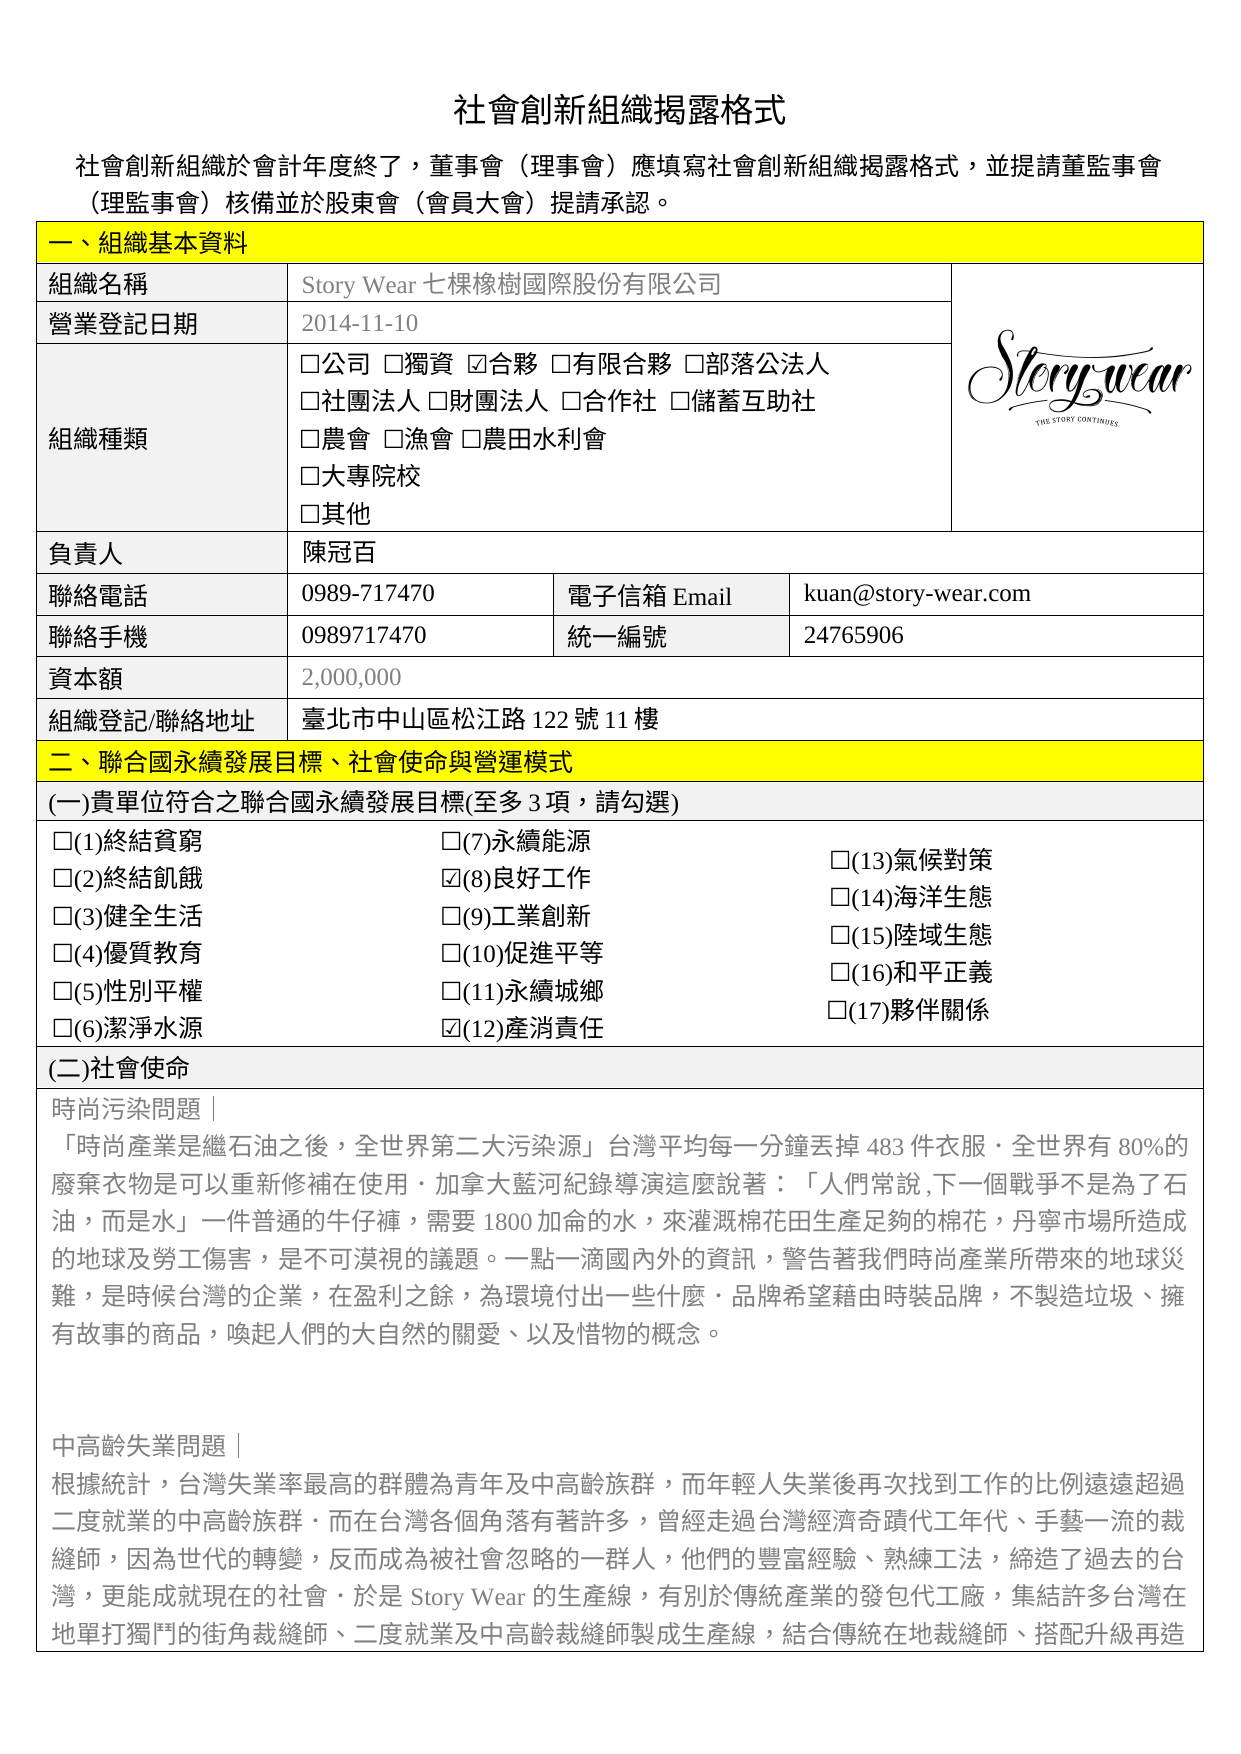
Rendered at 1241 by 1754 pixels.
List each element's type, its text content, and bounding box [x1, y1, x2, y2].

table_cell ☐(1)終結貧窮 ☐(2)終結飢餓 ☐(3)健全生活 ☐(4)優質教育 ☐(5)性別平權 ☐(6)潔淨水源 [37, 821, 426, 1046]
table_cell 0989-717470 [288, 574, 553, 614]
table_cell 負責人 [37, 532, 287, 573]
table_cell 資本額 [37, 657, 287, 698]
table_cell 組織種類 [37, 344, 287, 531]
table_cell 2,000,000 [288, 657, 1203, 698]
table_cell ☐公司 ☐獨資 ☑合夥 ☐有限合夥 ☐部落公法人 ☐社團法人 ☐財團法人 ☐合作社 ☐儲蓄互助社 ☐農會 ☐漁會 ☐農田水利會 ☐大專院校 ☐其他 [288, 344, 951, 531]
table_cell 聯絡手機 [37, 616, 287, 656]
table_cell 電子信箱Email [554, 574, 789, 614]
table_cell [952, 264, 1203, 531]
table_cell 二、聯合國永續發展目標、社會使命與營運模式 [37, 741, 1203, 781]
table_cell (二)社會使命 [37, 1047, 1203, 1087]
table_cell 組織登記/聯絡地址 [37, 699, 287, 739]
table_cell 聯絡電話 [37, 574, 287, 614]
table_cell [37, 1089, 1203, 1651]
table_cell 臺北市中山區松江路122號11樓 [288, 699, 1203, 739]
table_cell ☐(7)永續能源 ☑(8)良好工作 ☐(9)工業創新 ☐(10)促進平等 ☐(11)永續城鄉 ☑(12)產消責任 [426, 821, 814, 1046]
table_cell 組織名稱 [37, 264, 287, 301]
table_cell 2014-11-10 [288, 302, 951, 343]
table_cell 營業登記日期 [37, 302, 287, 343]
table_cell kuan@story-wear.com [790, 574, 1203, 614]
table_cell 24765906 [790, 616, 1203, 656]
text 社會創新組織於會計年度終了，董事會（理事會）應填寫社會創新組織揭露格式，並提請董監事會（理監事會）核備並於股東會（會員大會）提請承認。 [75, 146, 1165, 221]
table_cell 統一編號 [554, 616, 789, 656]
table_header 一、組織基本資料 [37, 222, 1203, 262]
table_cell 陳冠百 [288, 532, 1203, 573]
table_cell 0989717470 [288, 616, 553, 656]
text 社會創新組織揭露格式 [75, 71, 1165, 146]
table_cell (一)貴單位符合之聯合國永續發展目標(至多3項，請勾選) [37, 782, 1203, 820]
table_cell Story Wear 七棵橡樹國際股份有限公司 [288, 264, 951, 301]
picture [962, 266, 1198, 501]
table_cell ☐(13)氣候對策 ☐(14)海洋生態 ☐(15)陸域生態 ☐(16)和平正義 ☐(17)夥伴關係 [815, 821, 1203, 1046]
